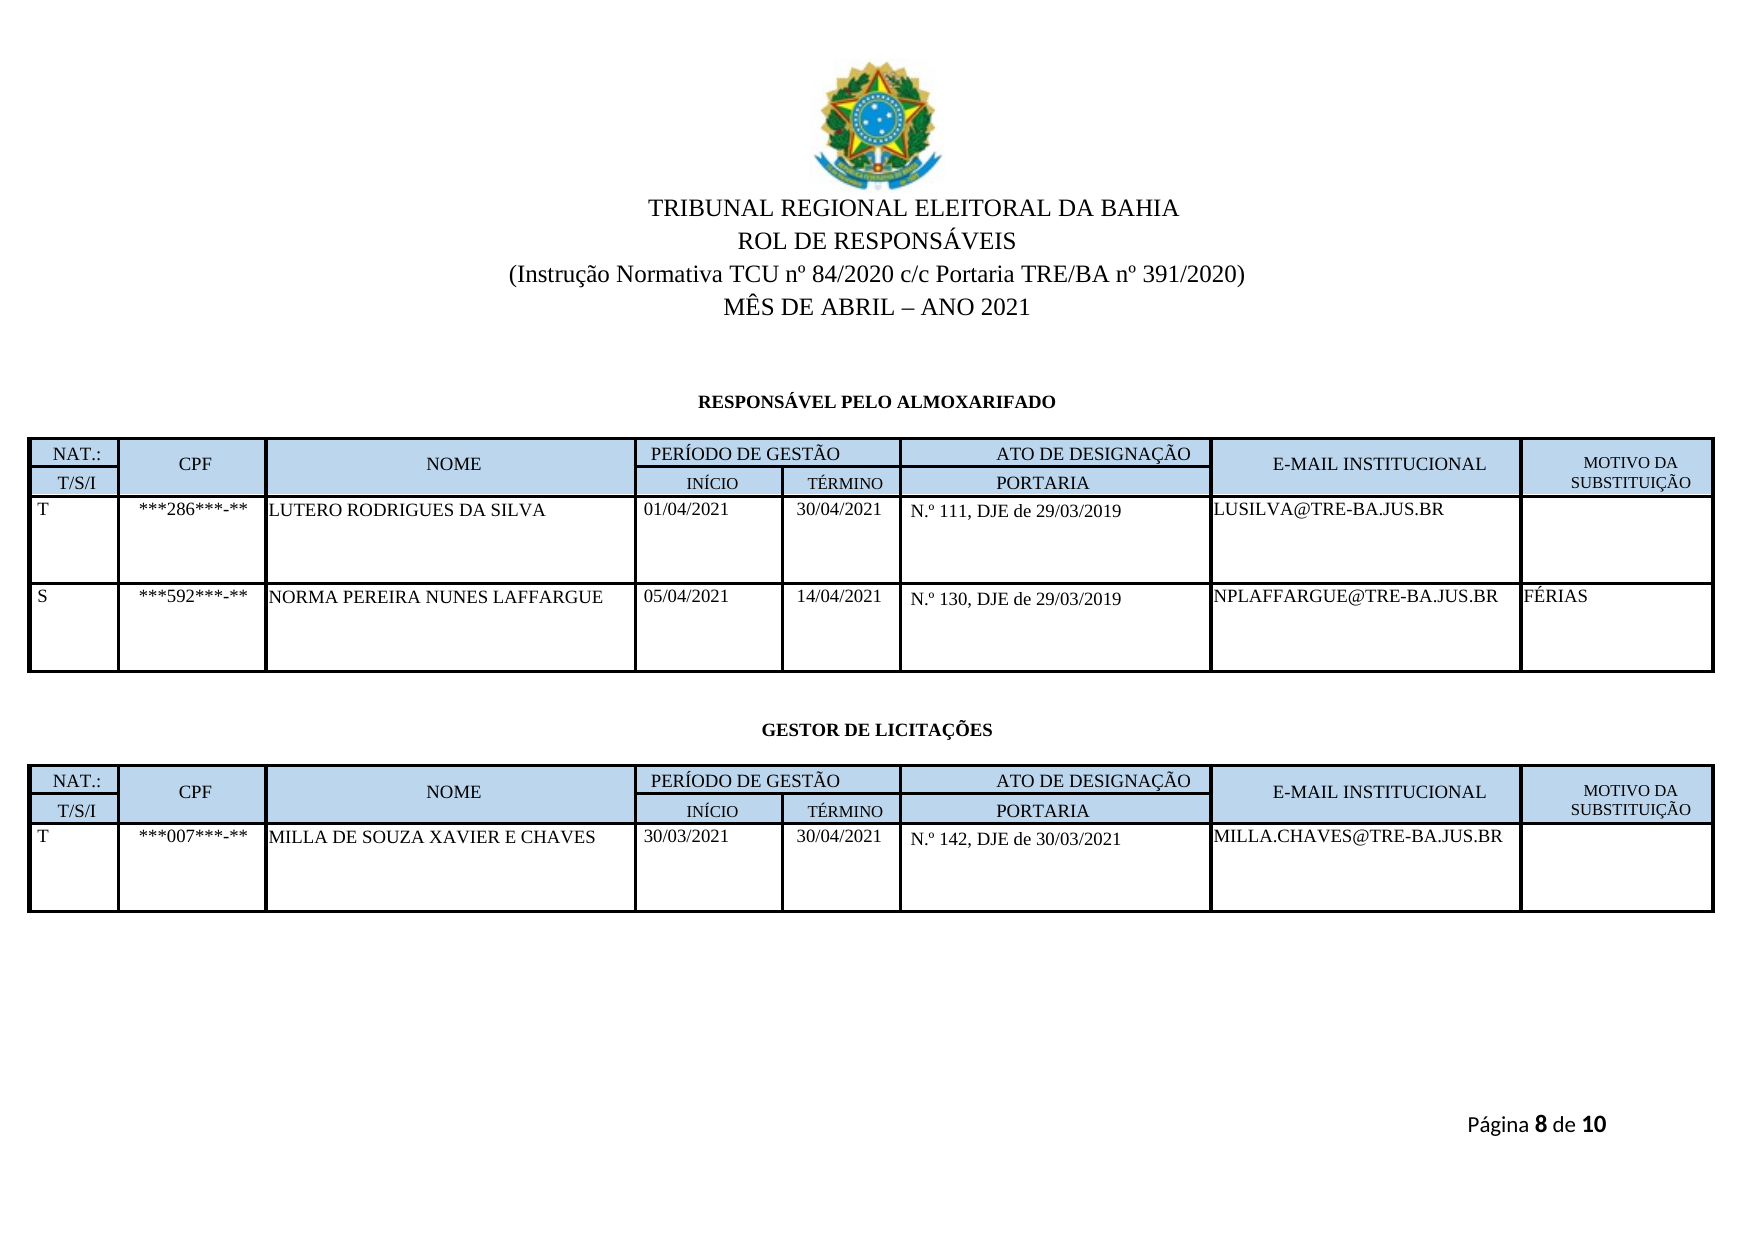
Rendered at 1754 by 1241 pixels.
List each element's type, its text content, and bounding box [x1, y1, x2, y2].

table_cell PORTARIA [902, 468, 1209, 494]
table_cell MILLA.CHAVES@TRE-BA.JUS.BR [1213, 825, 1519, 909]
table_header MOTIVO DA SUBSTITUIÇÃO [1523, 767, 1711, 822]
table_cell 30/03/2021 [637, 825, 781, 909]
table_header ATO DE DESIGNAÇÃO [902, 440, 1209, 465]
table_cell [1523, 825, 1711, 909]
table_cell N.º 130, DJE de 29/03/2019 [902, 585, 1209, 670]
table_cell NORMA PEREIRA NUNES LAFFARGUE [268, 585, 634, 670]
table_cell 01/04/2021 [637, 498, 781, 582]
table_cell TÉRMINO [784, 468, 899, 494]
table_cell T/S/I [32, 468, 117, 494]
table_cell S [32, 585, 117, 670]
table_cell ***592***-** [120, 585, 264, 670]
table_cell MILLA DE SOUZA XAVIER E CHAVES [268, 825, 634, 909]
table_header NOME [268, 767, 634, 822]
table_header NOME [268, 440, 634, 494]
table_cell PORTARIA [902, 795, 1209, 822]
table_cell 30/04/2021 [784, 498, 899, 582]
table_cell 14/04/2021 [784, 585, 899, 670]
table_cell ***007***-** [120, 825, 264, 909]
table_header MOTIVO DA SUBSTITUIÇÃO [1523, 440, 1711, 494]
table_cell NPLAFFARGUE@TRE-BA.JUS.BR [1213, 585, 1519, 670]
table_header NAT.: [32, 440, 117, 465]
table_header PERÍODO DE GESTÃO [637, 440, 899, 465]
table_cell 05/04/2021 [637, 585, 781, 670]
table_cell T/S/I [32, 795, 117, 822]
table_cell INÍCIO [637, 795, 781, 822]
table_cell [1523, 498, 1711, 582]
table_cell LUTERO RODRIGUES DA SILVA [268, 498, 634, 582]
table_cell 30/04/2021 [784, 825, 899, 909]
table_cell FÉRIAS [1523, 585, 1711, 670]
table_header NAT.: [32, 767, 117, 792]
table_cell T [32, 825, 117, 909]
table_cell INÍCIO [637, 468, 781, 494]
table_header E-MAIL INSTITUCIONAL [1213, 440, 1519, 494]
text RESPONSÁVEL PELO ALMOXARIFADO [148, 391, 1606, 413]
table_header PERÍODO DE GESTÃO [637, 767, 899, 792]
table_header CPF [120, 767, 264, 822]
table_cell T [32, 498, 117, 582]
table_header ATO DE DESIGNAÇÃO [902, 767, 1209, 792]
table_cell N.º 111, DJE de 29/03/2019 [902, 498, 1209, 582]
table_cell LUSILVA@TRE-BA.JUS.BR [1213, 498, 1519, 582]
picture [809, 58, 945, 193]
table_cell TÉRMINO [784, 795, 899, 822]
text GESTOR DE LICITAÇÕES [148, 718, 1606, 740]
table_header CPF [120, 440, 264, 494]
table_cell N.º 142, DJE de 30/03/2021 [902, 825, 1209, 909]
table_header E-MAIL INSTITUCIONAL [1213, 767, 1519, 822]
table_cell ***286***-** [120, 498, 264, 582]
